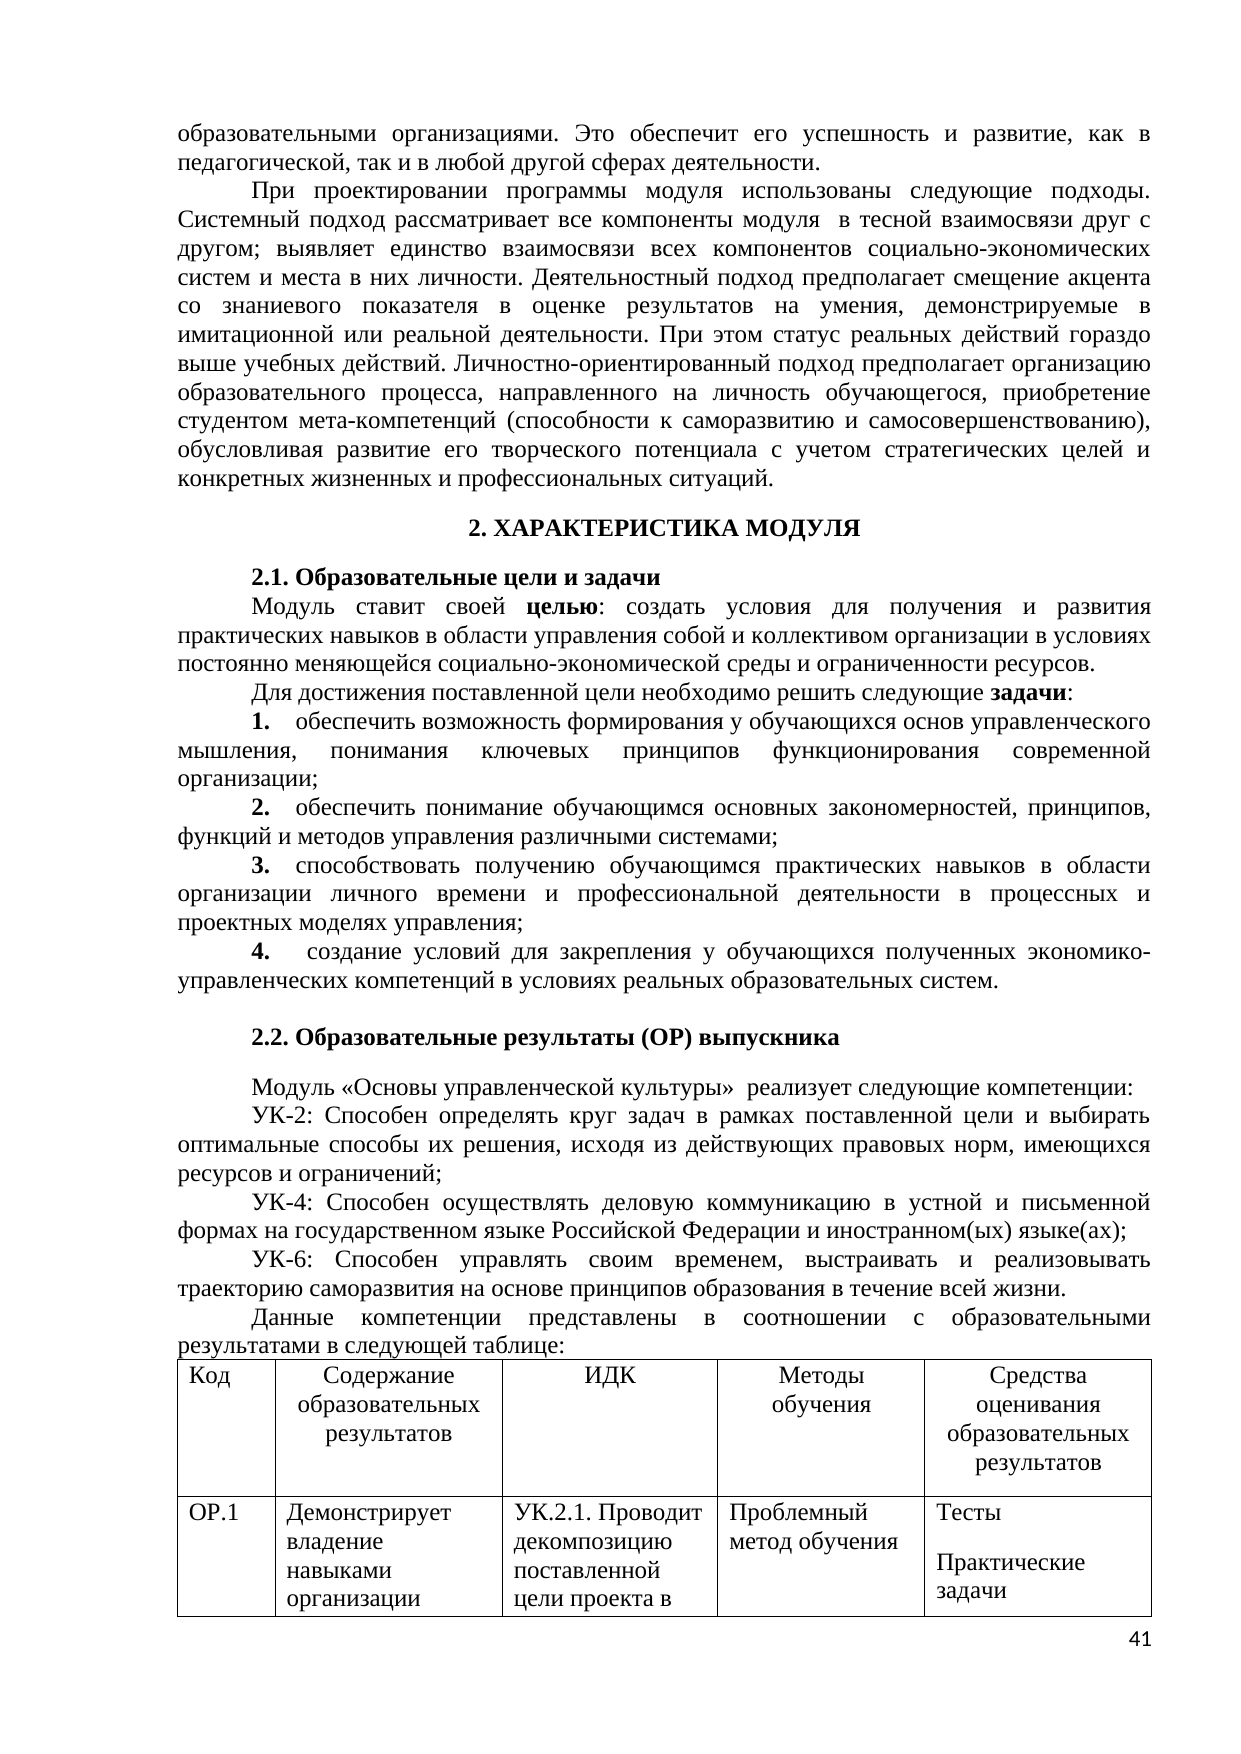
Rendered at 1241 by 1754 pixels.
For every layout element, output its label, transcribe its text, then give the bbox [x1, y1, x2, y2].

table_header Содержание образовательных результатов [276, 1360, 502, 1496]
table_header Средства оценивания образовательных результатов [925, 1360, 1151, 1496]
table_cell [503, 1497, 717, 1616]
text 2.2. Образовательные результаты (ОР) выпускника [177, 1022, 1152, 1051]
list обеспечить понимание обучающимся основных закономерностей, принципов, функций и методов управления различными системами; [177, 792, 1152, 850]
text 2.1. Образовательные цели и задачи [177, 562, 1152, 591]
table_header Методы обучения [718, 1360, 924, 1496]
table_cell ОР.1 [178, 1497, 275, 1616]
text УК-6: Способен управлять своим временем, выстраивать и реализовывать траекторию саморазвития на основе принципов образования в течение всей жизни. [177, 1244, 1152, 1302]
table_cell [718, 1497, 924, 1616]
list способствовать получению обучающимся практических навыков в области организации личного времени и профессиональной деятельности в процессных и проектных моделях управления; [177, 850, 1152, 936]
text При проектировании программы модуля использованы следующие подходы. Системный подход рассматривает все компоненты модуля в тесной взаимосвязи друг с другом; выявляет единство взаимосвязи всех компонентов социально-экономических систем и места в них личности. Деятельностный подход предполагает смещение акцента со знаниевого показателя в оценке результатов на умения, демонстрируемые в имитационной или реальной деятельности. При этом статус реальных действий гораздо выше учебных действий. Личностно-ориентированный подход предполагает организацию образовательного процесса, направленного на личность обучающегося, приобретение студентом мета-компетенций (способности к саморазвитию и самосовершенствованию), обусловливая развитие его творческого потенциала с учетом стратегических целей и конкретных жизненных и профессиональных ситуаций. [177, 176, 1152, 492]
text УК-2: Способен определять круг задач в рамках поставленной цели и выбирать оптимальные способы их решения, исходя из действующих правовых норм, имеющихся ресурсов и ограничений; [177, 1101, 1152, 1187]
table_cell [276, 1497, 502, 1616]
text Модуль ставит своей целью: создать условия для получения и развития практических навыков в области управления собой и коллективом организации в условиях постоянно меняющейся социально-экономической среды и ограниченности ресурсов. [177, 591, 1152, 677]
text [177, 118, 1152, 176]
table_header ИДК [503, 1360, 717, 1496]
text 2. ХАРАКТЕРИСТИКА МОДУЛЯ [177, 513, 1152, 541]
table_header Код [178, 1360, 275, 1496]
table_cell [925, 1497, 1151, 1616]
list обеспечить возможность формирования у обучающихся основ управленческого мышления, понимания ключевых принципов функционирования современной организации; [177, 706, 1152, 792]
text УК-4: Способен осуществлять деловую коммуникацию в устной и письменной формах на государственном языке Российской Федерации и иностранном(ых) языке(ах); [177, 1187, 1152, 1244]
list создание условий для закрепления у обучающихся полученных экономико-управленческих компетенций в условиях реальных образовательных систем. [177, 936, 1152, 993]
text Модуль «Основы управленческой культуры» реализует следующие компетенции: [177, 1072, 1152, 1101]
text Для достижения поставленной цели необходимо решить следующие задачи: [177, 677, 1152, 706]
text Данные компетенции представлены в соотношении с образовательными результатами в следующей таблице: [177, 1302, 1152, 1359]
